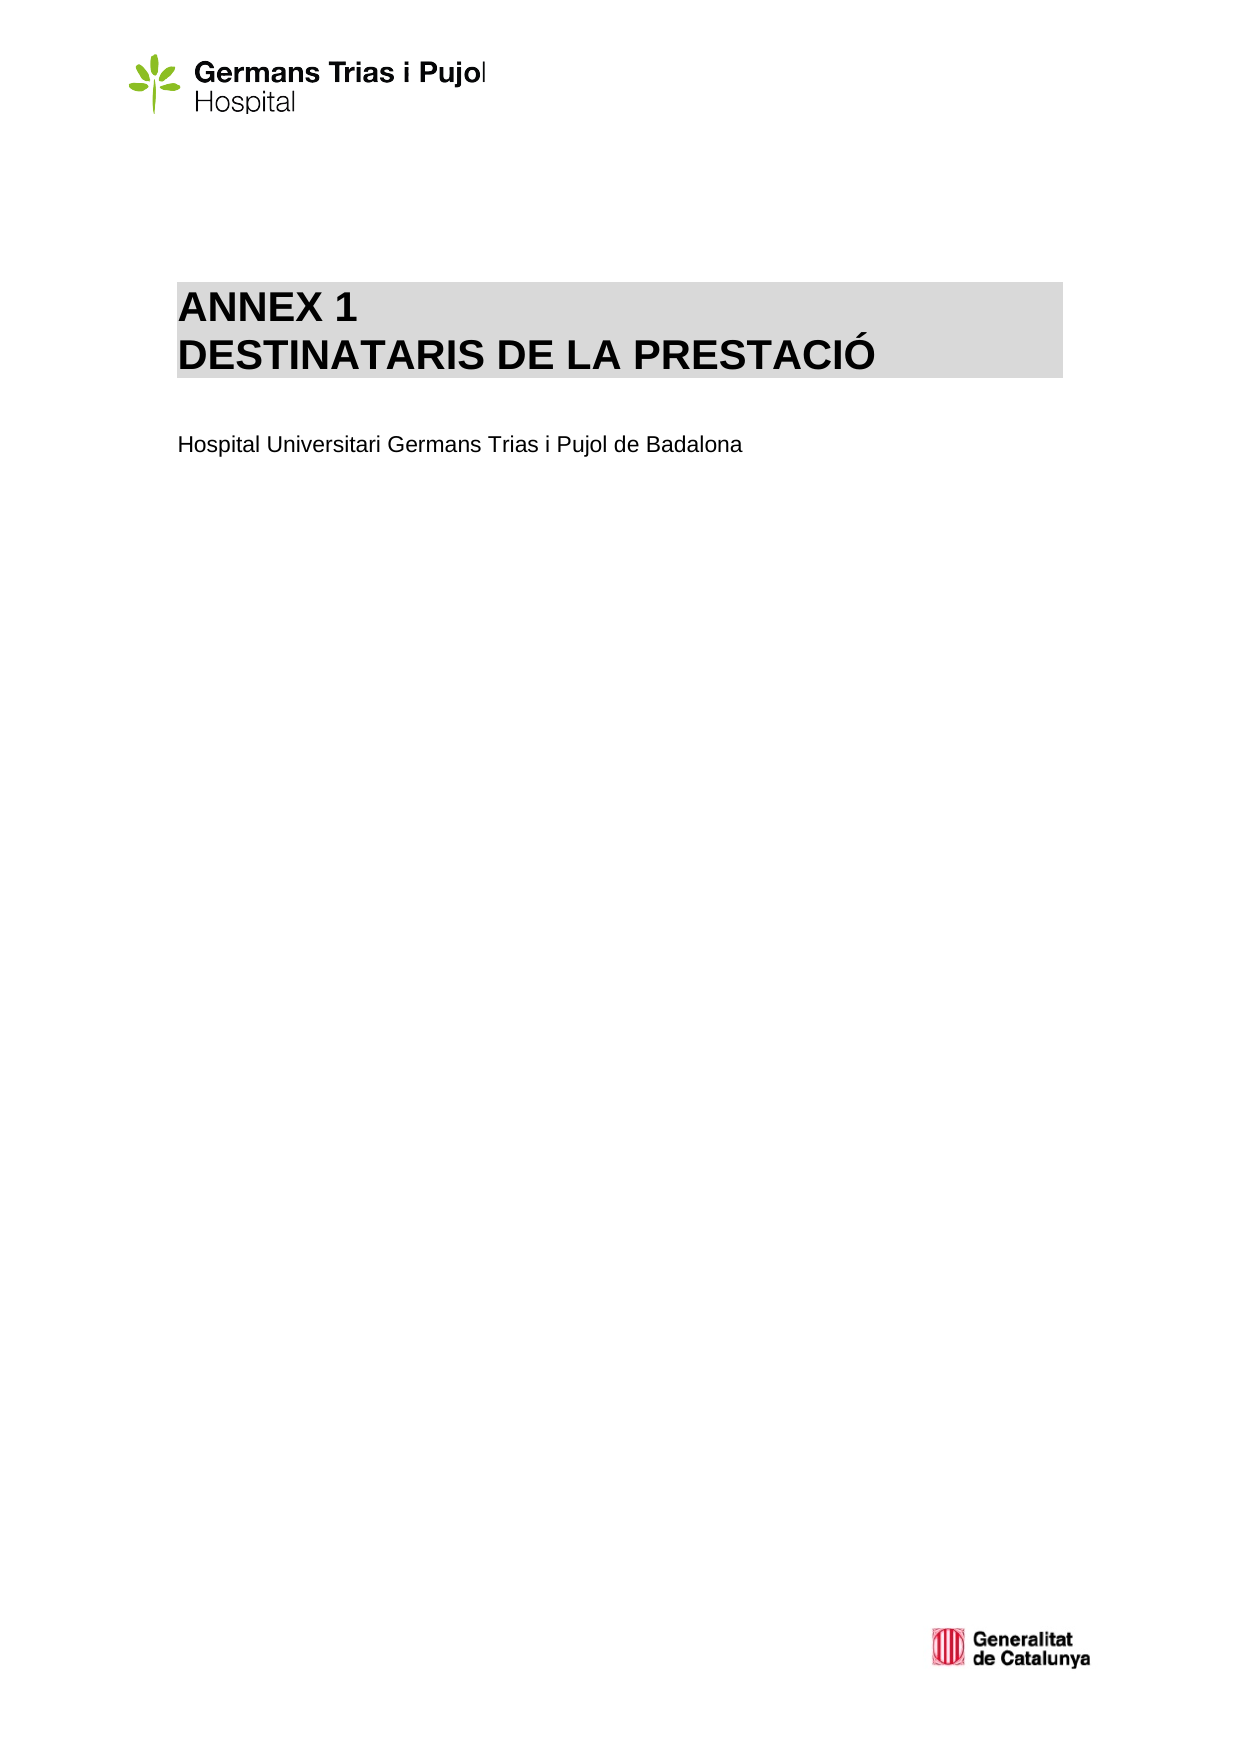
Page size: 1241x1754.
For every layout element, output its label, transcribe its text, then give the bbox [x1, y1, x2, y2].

text DESTINATARIS DE LA PRESTACIÓ [177, 330, 1063, 378]
picture [893, 1621, 1129, 1674]
text ANNEX 1 [177, 282, 1063, 330]
picture [128, 54, 485, 114]
text Hospital Universitari Germans Trias i Pujol de Badalona [177, 431, 1063, 457]
